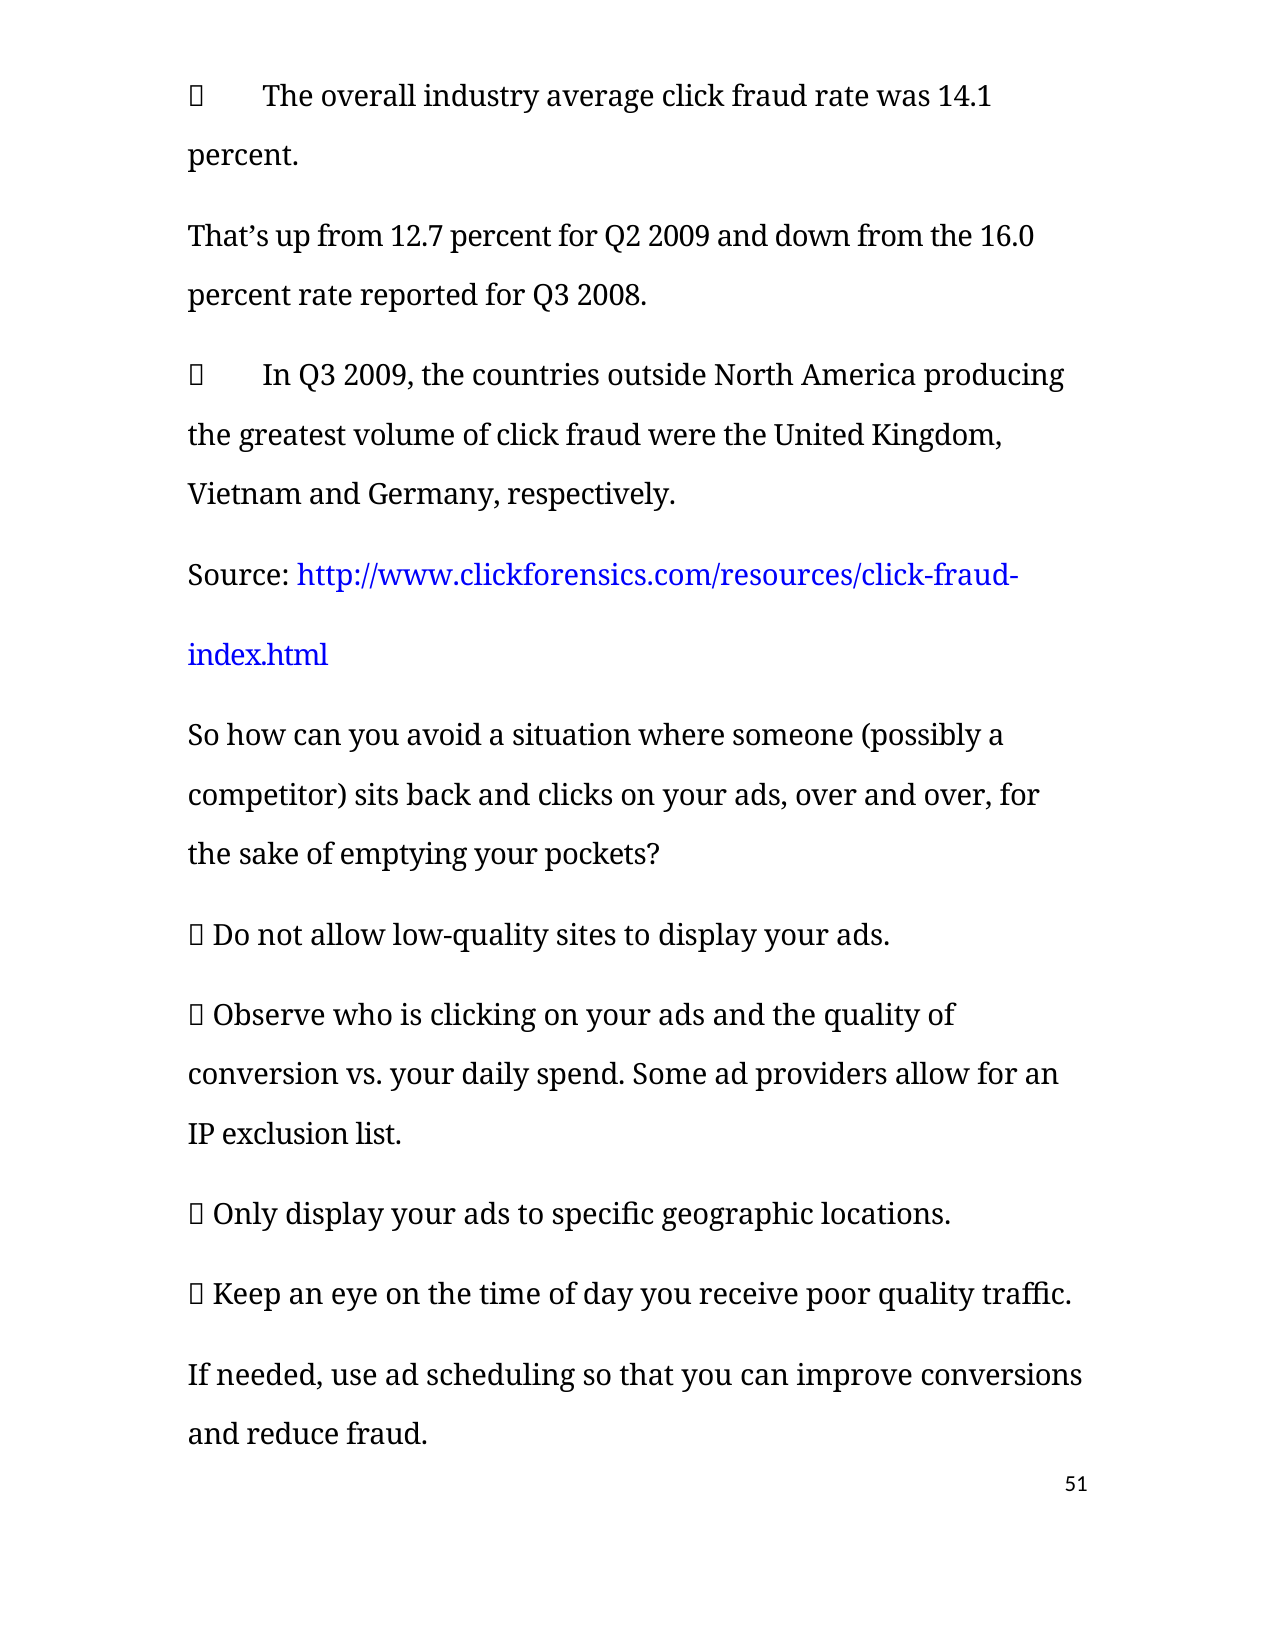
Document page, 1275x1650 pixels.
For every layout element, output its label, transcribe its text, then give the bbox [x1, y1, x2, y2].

text  The overall industry average click fraud rate was 14.1 percent. [187, 75, 1087, 174]
text That’s up from 12.7 percent for Q2 2009 and down from the 16.0 percent rate reported for Q3 2008. [187, 215, 1087, 314]
text  Only display your ads to specific geographic locations. [187, 1193, 1087, 1233]
text index.html [187, 634, 1087, 674]
text  In Q3 2009, the countries outside North America producing the greatest volume of click fraud were the United Kingdom, Vietnam and Germany, respectively. [187, 354, 1087, 513]
text Source: http://www.clickforensics.com/resources/click-fraud- [187, 554, 1087, 593]
text If needed, use ad scheduling so that you can improve conversions and reduce fraud. [187, 1354, 1087, 1453]
text  Observe who is clicking on your ads and the quality of conversion vs. your daily spend. Some ad providers allow for an IP exclusion list. [187, 994, 1087, 1153]
text  Keep an eye on the time of day you receive poor quality traffic. [187, 1274, 1087, 1313]
text  Do not allow low-quality sites to display your ads. [187, 914, 1087, 953]
text So how can you avoid a situation where someone (possibly a competitor) sits back and clicks on your ads, over and over, for the sake of emptying your pockets? [187, 714, 1087, 873]
